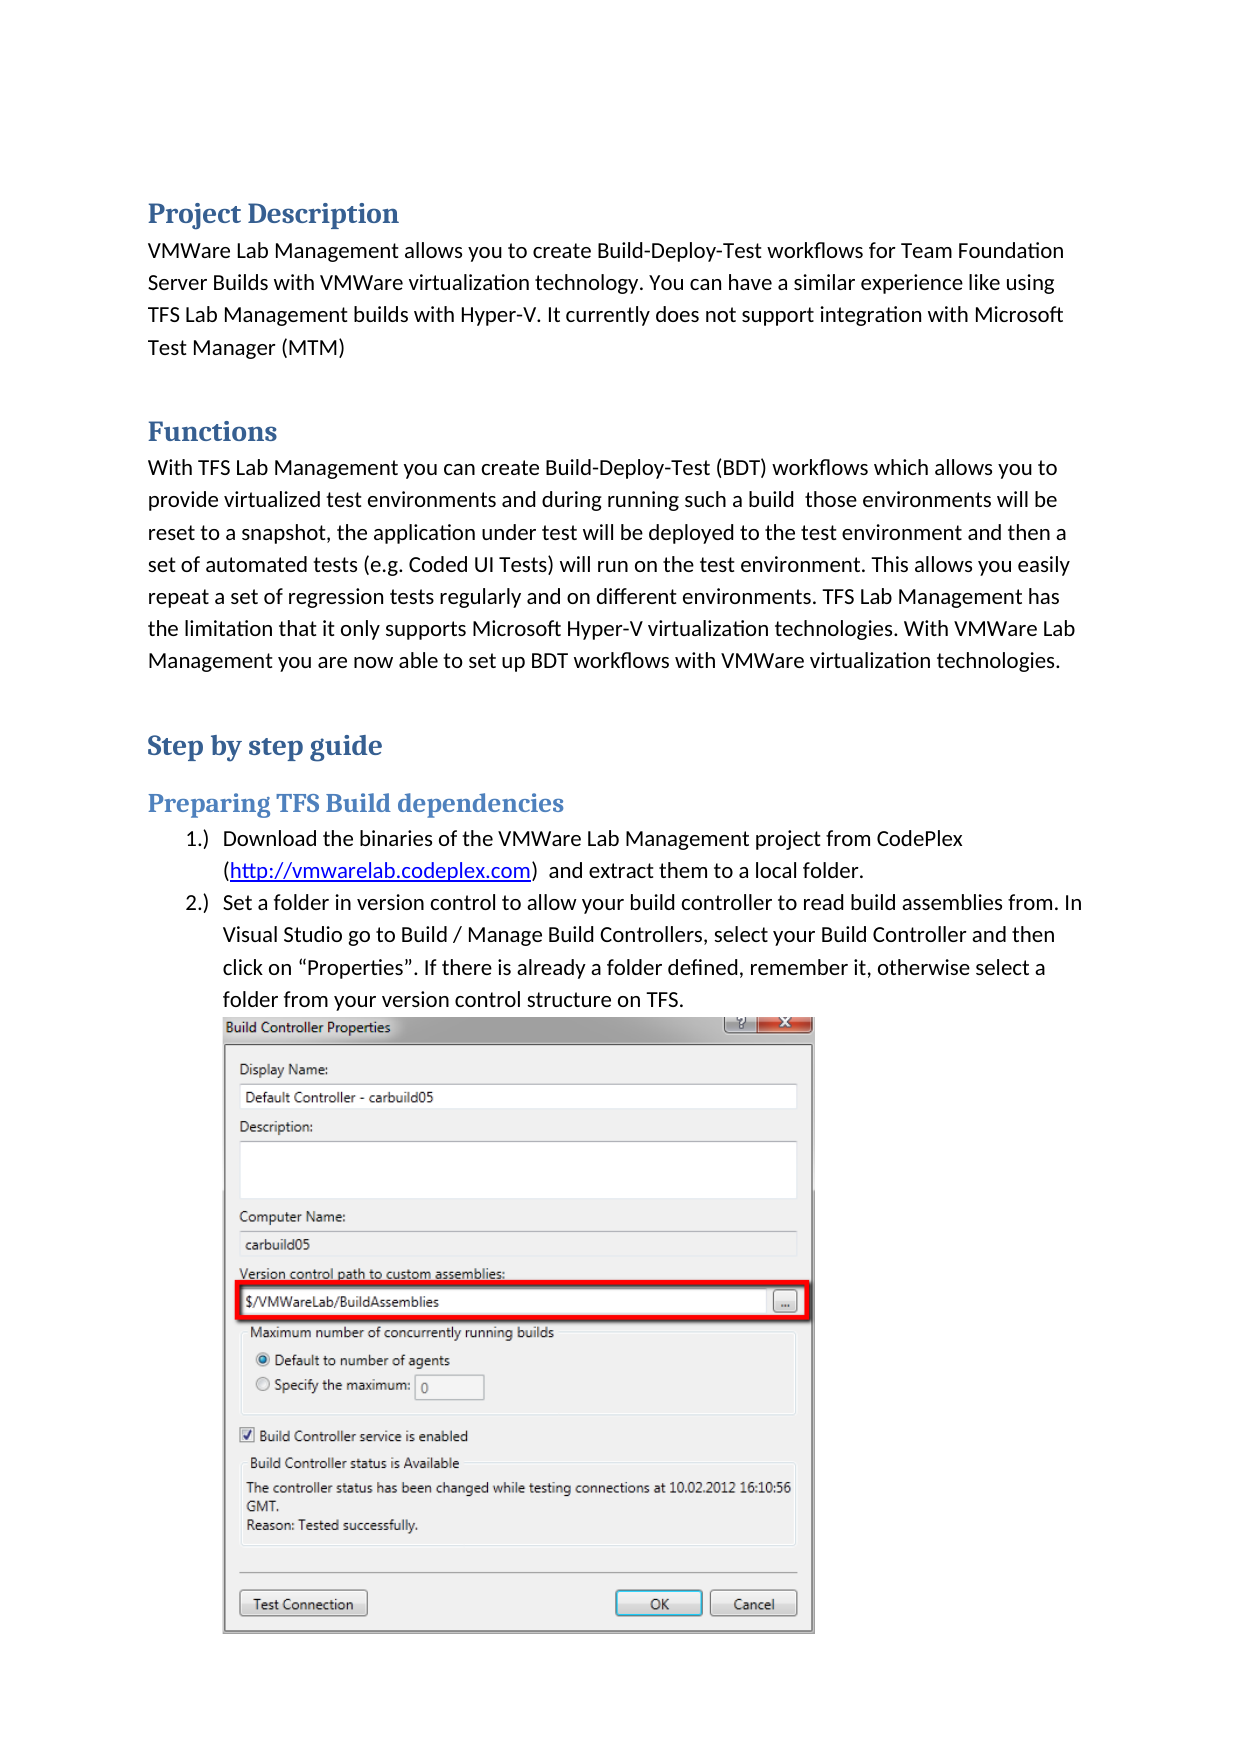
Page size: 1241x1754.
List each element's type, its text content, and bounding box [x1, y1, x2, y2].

subtitle Functions [148, 415, 1093, 448]
subtitle Preparing TFS Build dependencies [148, 788, 1093, 819]
text VMWare Lab Management allows you to create Build-Deploy-Test workflows for Team Foundation Server Builds with VMWare virtualization technology. You can have a similar experience like using TFS Lab Management builds with Hyper-V. It currently does not support integration with Microsoft Test Manager (MTM) [148, 236, 1093, 361]
picture [222, 1017, 815, 1634]
list Download the binaries of the VMWare Lab Management project from CodePlex (http://vmwarelab.codeplex.com) and extract them to a local folder. [185, 824, 1093, 884]
text With TFS Lab Management you can create Build-Deploy-Test (BDT) workflows which allows you to provide virtualized test environments and during running such a build those environments will be reset to a snapshot, the application under test will be deployed to the test environment and then a set of automated tests (e.g. Coded UI Tests) will run on the test environment. This allows you easily repeat a set of regression tests regularly and on different environments. TFS Lab Management has the limitation that it only supports Microsoft Hyper-V virtualization technologies. With VMWare Lab Management you are now able to set up BDT workflows with VMWare virtualization technologies. [148, 453, 1093, 674]
subtitle Step by step guide [148, 729, 1093, 762]
subtitle Project Description [148, 198, 1093, 231]
